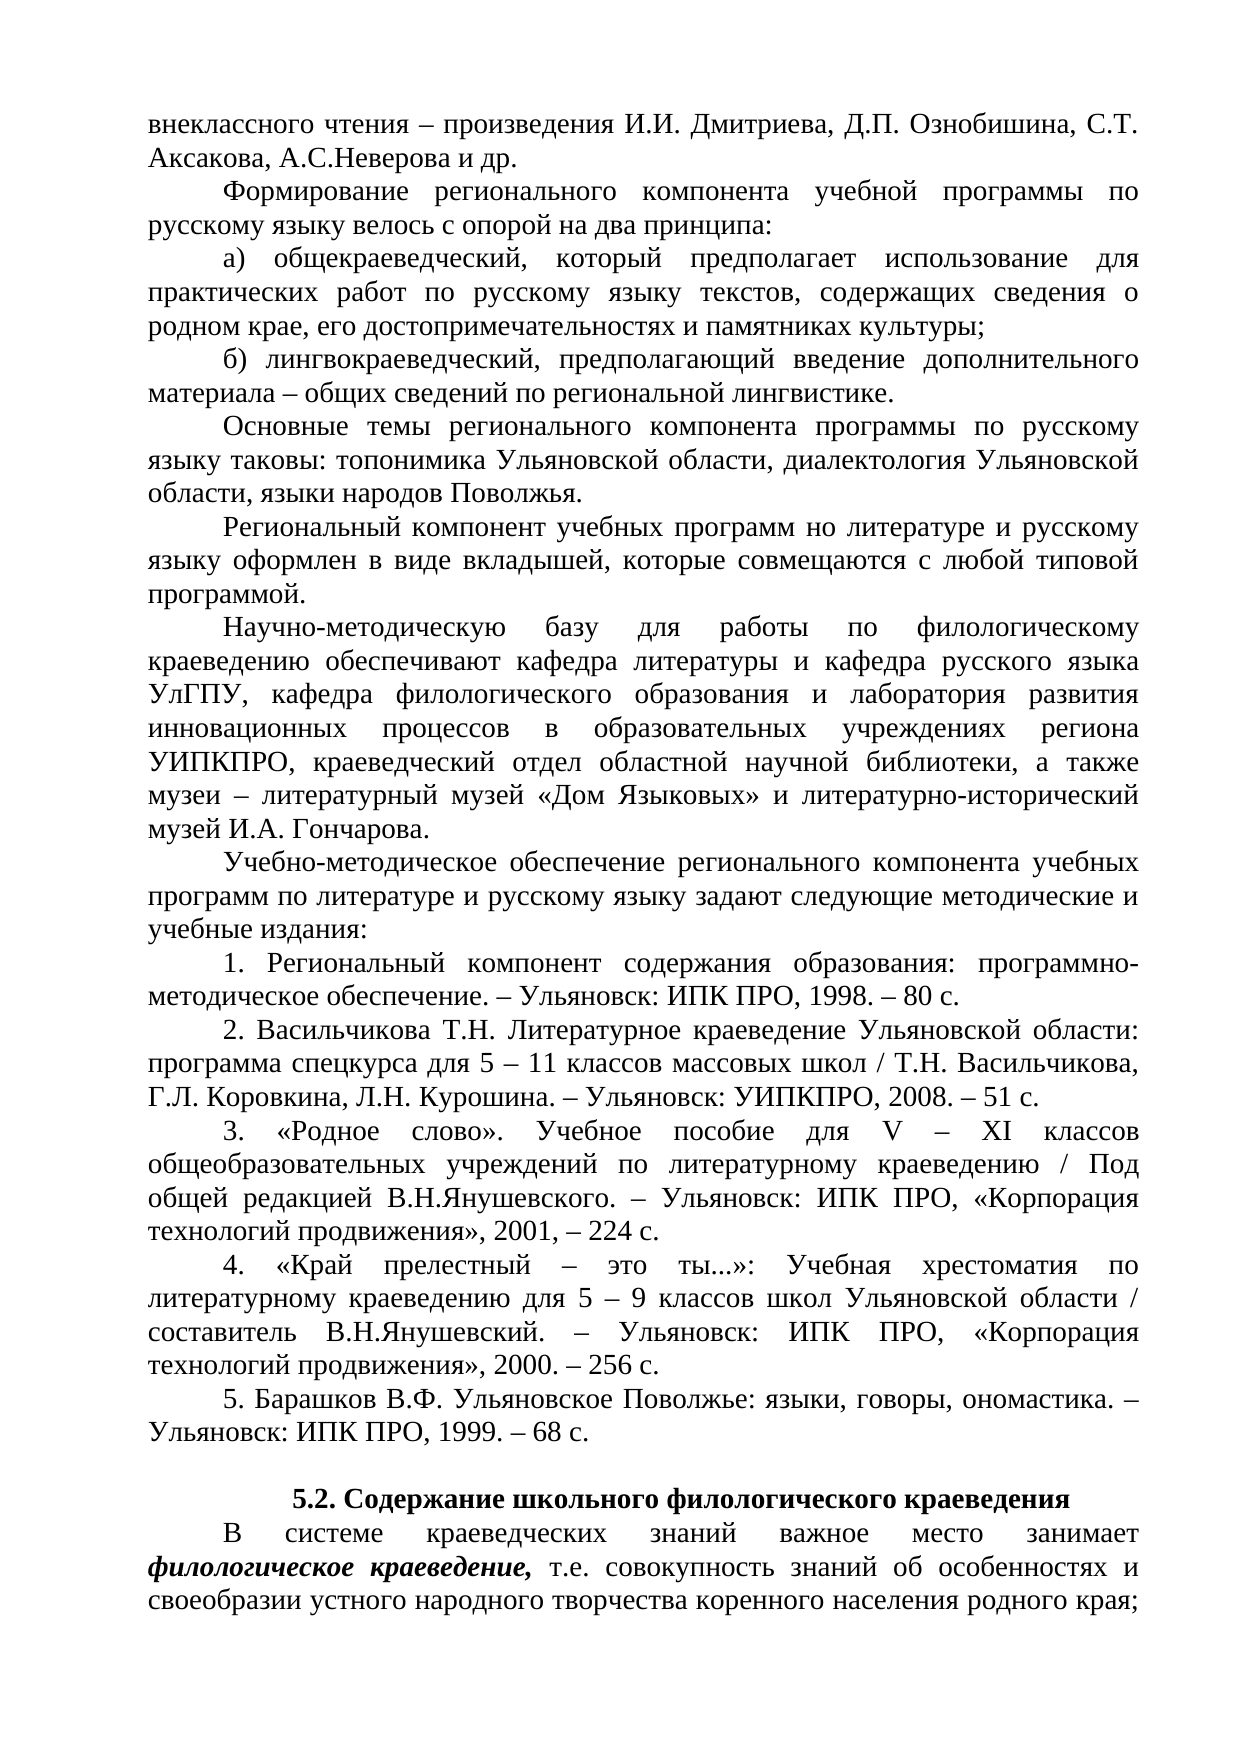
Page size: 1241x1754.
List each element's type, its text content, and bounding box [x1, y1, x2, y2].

text Региональный компонент учебных программ но литературе и русскому языку оформлен в виде вкладышей, которые совмещаются с любой типовой программой. [148, 509, 1140, 609]
text Формирование регионального компонента учебной программы по русскому языку велось с опорой на два принципа: [148, 173, 1140, 241]
text 2. Васильчикова Т.Н. Литературное краеведение Ульяновской области: программа спецкурса для 5 – 11 классов массовых школ / Т.Н. Васильчикова, Г.Л. Коровкина, Л.Н. Курошина. – Ульяновск: УИПКПРО, 2008. – 51 с. [148, 1012, 1140, 1113]
text Научно-методическую базу для работы по филологическому краеведению обеспечивают кафедра литературы и кафедра русского языка УлГПУ, кафедра филологического образования и лаборатория развития инновационных процессов в образовательных учреждениях региона УИПКПРО, краеведческий отдел областной научной библиотеки, а также музеи – литературный музей «Дом Языковых» и литературно-исторический музей И.А. Гончарова. [148, 609, 1140, 844]
text Основные темы регионального компонента программы по русскому языку таковы: топонимика Ульяновской области, диалектология Ульяновской области, языки народов Поволжья. [148, 408, 1140, 509]
text Учебно-методическое обеспечение регионального компонента учебных программ по литературе и русскому языку задают следующие методические и учебные издания: [148, 844, 1140, 945]
text 5.2. Содержание школьного филологического краеведения [148, 1482, 1140, 1515]
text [148, 106, 1140, 173]
text 5. Барашков В.Ф. Ульяновское Поволжье: языки, говоры, ономастика. – Ульяновск: ИПК ПРО, 1999. – 68 с. [148, 1381, 1140, 1448]
text б) лингвокраеведческий, предполагающий введение дополнительного материала – общих сведений по региональной лингвистике. [148, 341, 1140, 408]
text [148, 1515, 1140, 1616]
text 4. «Край прелестный – это ты...»: Учебная хрестоматия по литературному краеведению для 5 – 9 классов школ Ульяновской области / составитель В.Н.Янушевский. – Ульяновск: ИПК ПРО, «Корпорация технологий продвижения», 2000. – 256 с. [148, 1247, 1140, 1381]
text 1. Региональный компонент содержания образования: программно-методическое обеспечение. – Ульяновск: ИПК ПРО, 1998. – 80 с. [148, 945, 1140, 1012]
text 3. «Родное слово». Учебное пособие для V – XI классов общеобразовательных учреждений по литературному краеведению / Под общей редакцией В.Н.Янушевского. – Ульяновск: ИПК ПРО, «Корпорация технологий продвижения», 2001, – 224 с. [148, 1113, 1140, 1247]
text а) общекраеведческий, который предполагает использование для практических работ по русскому языку текстов, содержащих сведения о родном крае, его достопримечательностях и памятниках культуры; [148, 241, 1140, 341]
